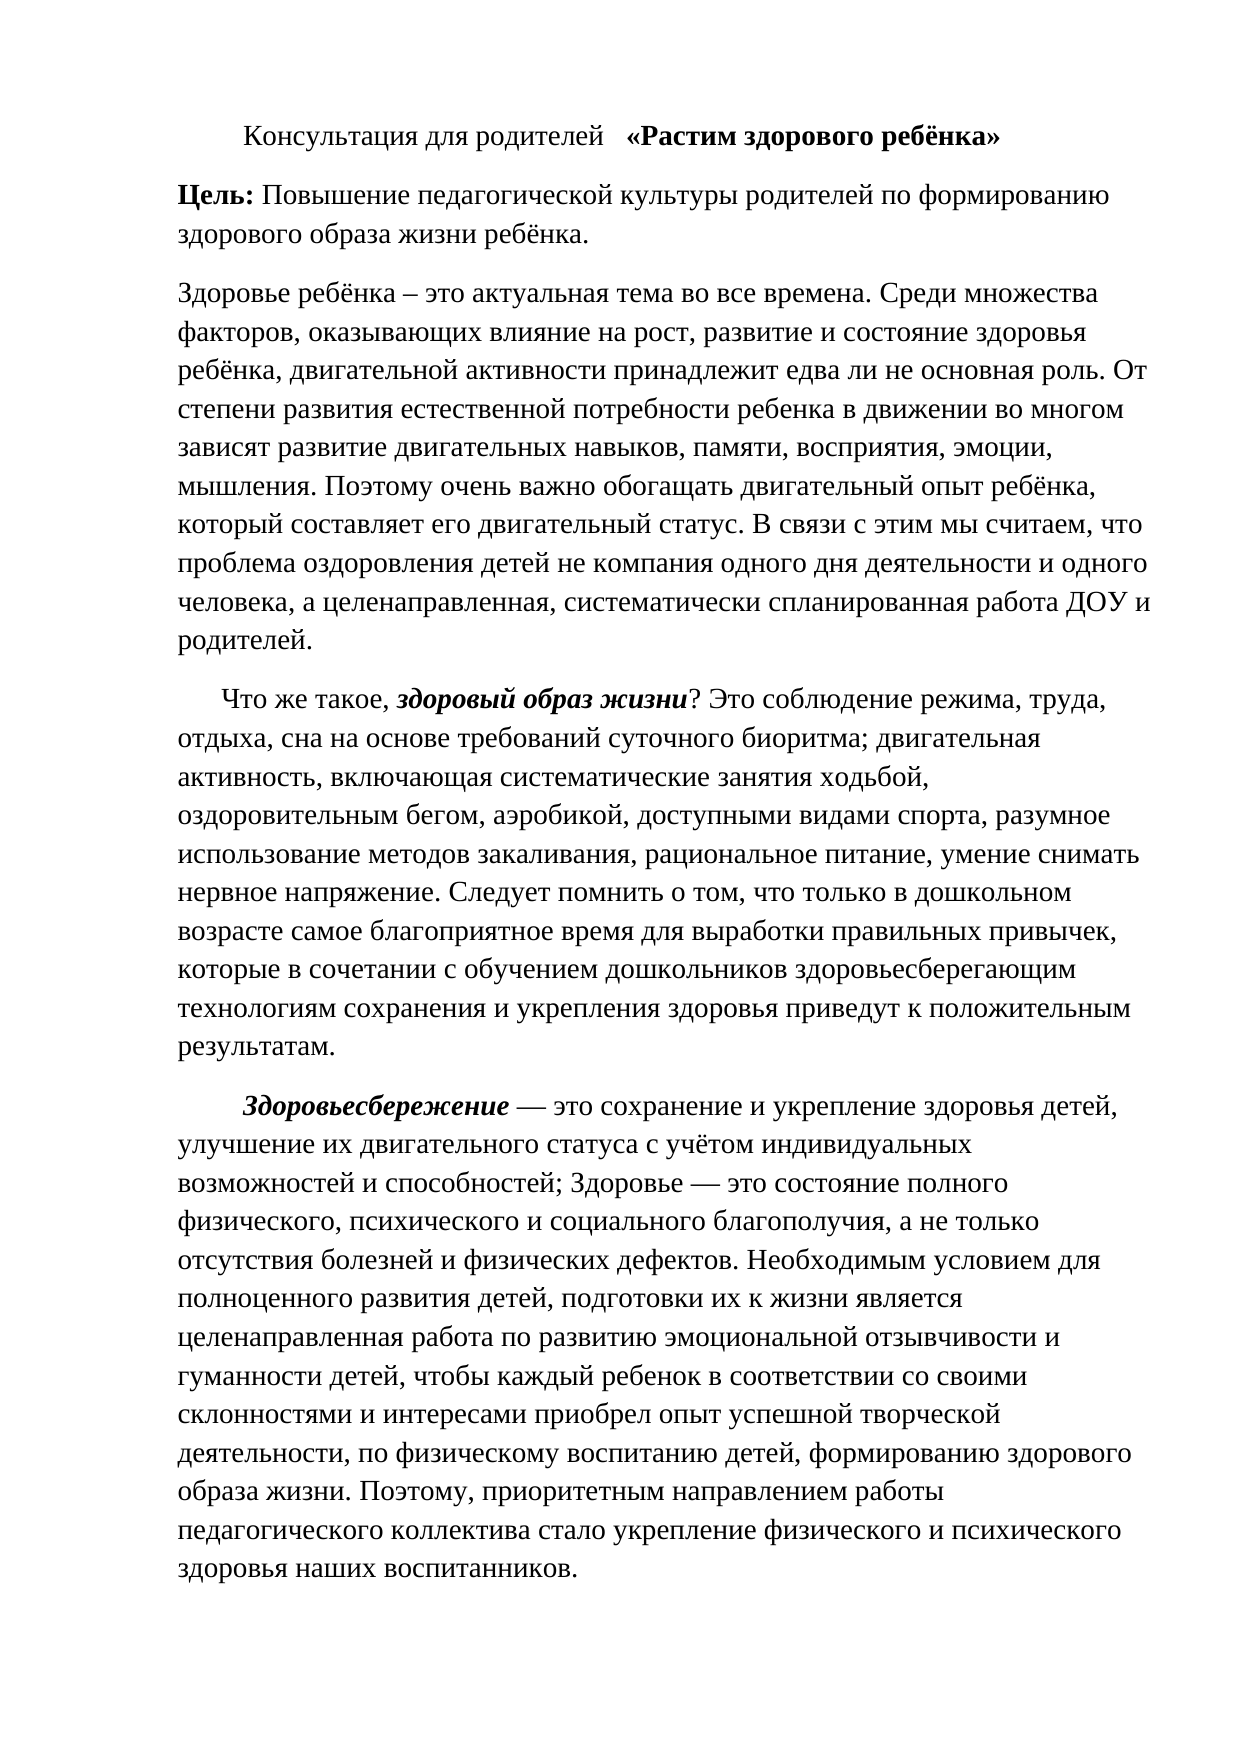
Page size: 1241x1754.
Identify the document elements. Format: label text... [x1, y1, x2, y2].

text Здоровьесбережение — это сохранение и укрепление здоровья детей, улучшение их двигательного статуса с учётом индивидуальных возможностей и способностей; Здоровье — это состояние полного физического, психического и социального благополучия, а не только отсутствия болезней и физических дефектов. Необходимым условием для полноценного развития детей, подготовки их к жизни является целенаправленная работа по развитию эмоциональной отзывчивости и гуманности детей, чтобы каждый ребенок в соответствии со своими склонностями и интересами приобрел опыт успешной творческой деятельности, по физическому воспитанию детей, формированию здорового образа жизни. Поэтому, приоритетным направлением работы педагогического коллектива стало укрепление физического и психического здоровья наших воспитанников. [177, 1088, 1152, 1584]
text Цель: Повышение педагогической культуры родителей по формированию здорового образа жизни ребёнка. [177, 177, 1152, 249]
text Консультация для родителей «Растим здорового ребёнка» [177, 118, 1152, 152]
text Что же такое, здоровый образ жизни? Это соблюдение режима, труда, отдыха, сна на основе требований суточного биоритма; двигательная активность, включающая систематические занятия ходьбой, оздоровительным бегом, аэробикой, доступными видами спорта, разумное использование методов закаливания, рациональное питание, умение снимать нервное напряжение. Следует помнить о том, что только в дошкольном возрасте самое благоприятное время для выработки правильных привычек, которые в сочетании с обучением дошкольников здоровьесберегающим технологиям сохранения и укрепления здоровья приведут к положительным результатам. [177, 682, 1152, 1062]
text Здоровье ребёнка – это актуальная тема во все времена. Среди множества факторов, оказывающих влияние на рост, развитие и состояние здоровья ребёнка, двигательной активности принадлежит едва ли не основная роль. От степени развития естественной потребности ребенка в движении во многом зависят развитие двигательных навыков, памяти, восприятия, эмоции, мышления. Поэтому очень важно обогащать двигательный опыт ребёнка, который составляет его двигательный статус. В связи с этим мы считаем, что проблема оздоровления детей не компания одного дня деятельности и одного человека, а целенаправленная, систематически спланированная работа ДОУ и родителей. [177, 275, 1152, 656]
